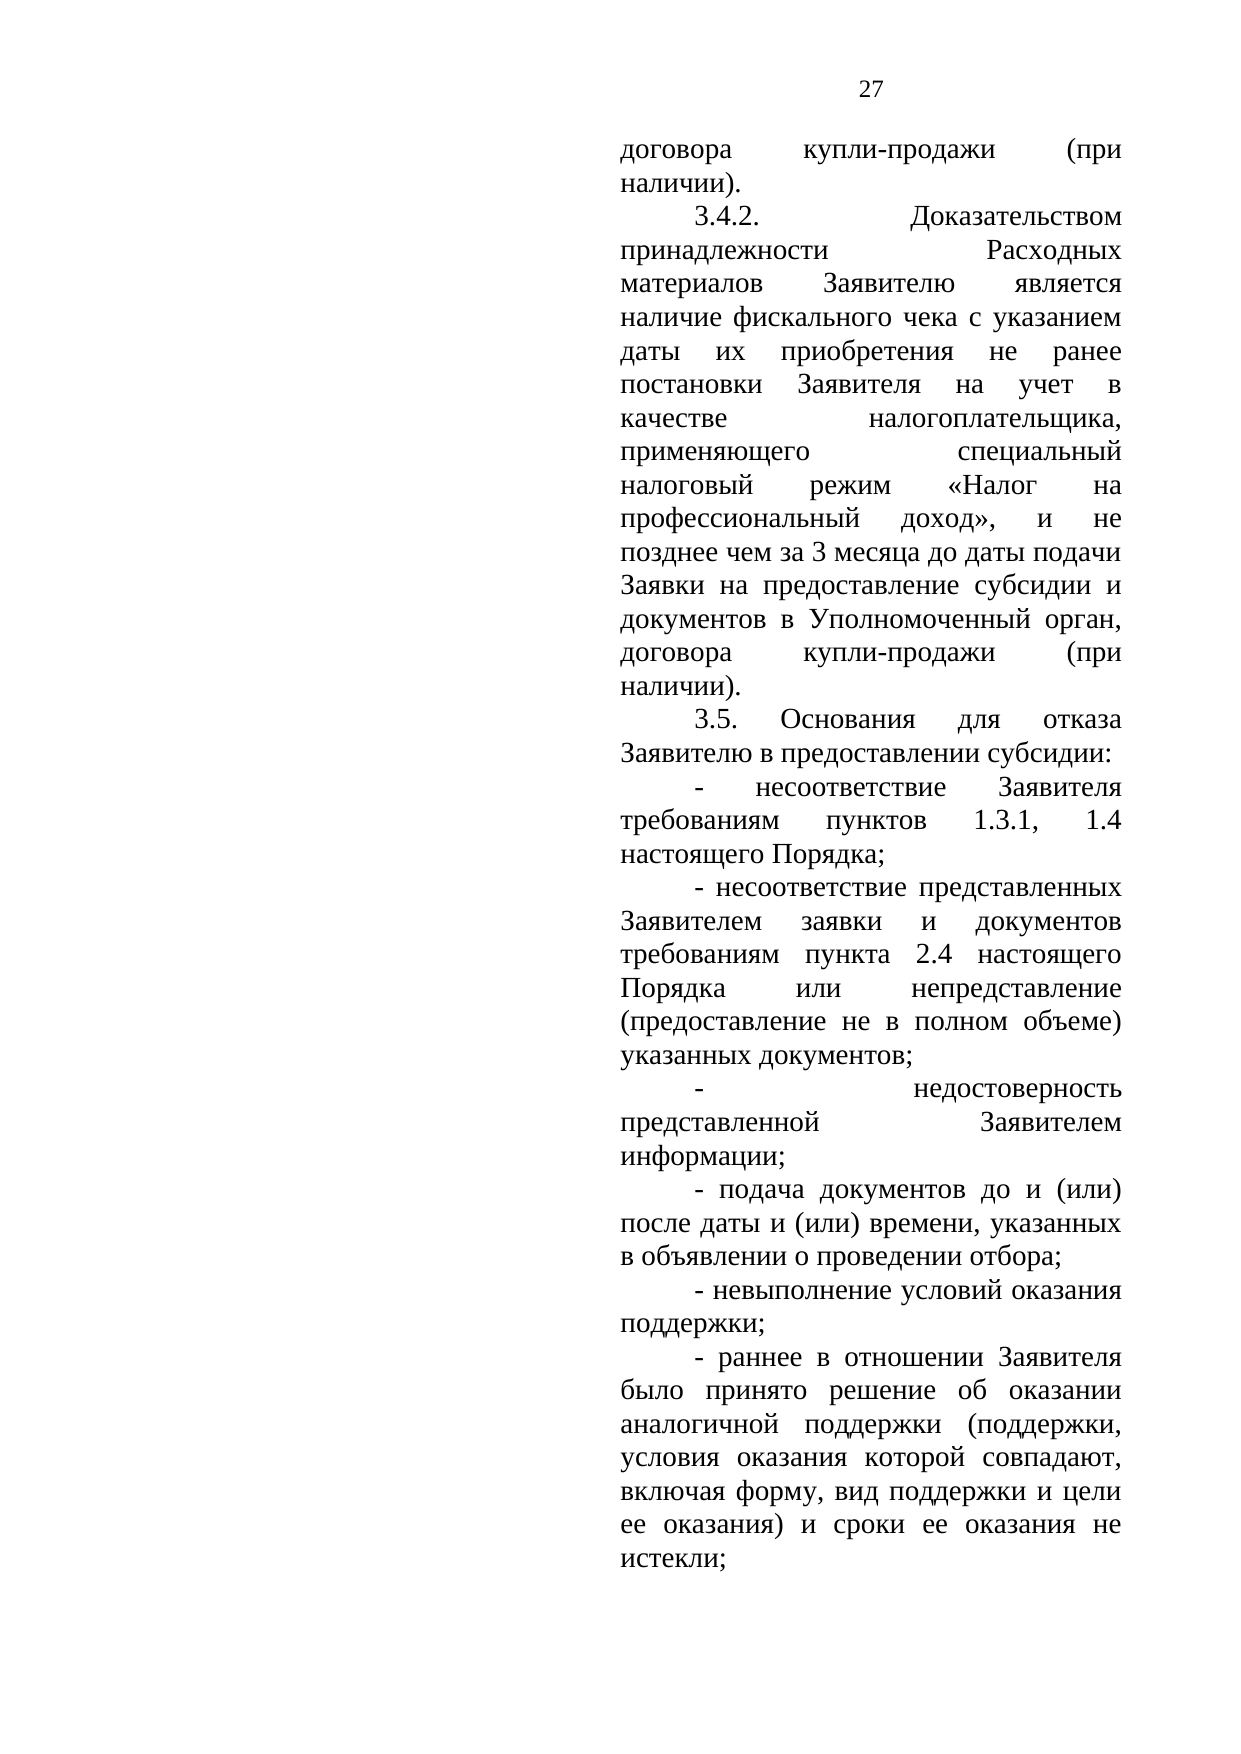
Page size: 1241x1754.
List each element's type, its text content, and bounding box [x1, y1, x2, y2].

text 3.5. Основания для отказа Заявителю в предоставлении субсидии: [620, 702, 1122, 769]
text - подача документов до и (или) после даты и (или) времени, указанных в объявлении о проведении отбора; [620, 1171, 1122, 1272]
text 3.4.2. Доказательством принадлежности Расходных материалов Заявителю является наличие фискального чека с указанием даты их приобретения не ранее постановки Заявителя на учет в качестве налогоплательщика, применяющего специальный налоговый режим «Налог на профессиональный доход», и не позднее чем за 3 месяца до даты подачи Заявки на предоставление субсидии и документов в Уполномоченный орган, договора купли-продажи (при наличии). [620, 198, 1122, 702]
text - раннее в отношении Заявителя было принято решение об оказании аналогичной поддержки (поддержки, условия оказания которой совпадают, включая форму, вид поддержки и цели ее оказания) и сроки ее оказания не истекли; [620, 1339, 1122, 1574]
text - недостоверность представленной Заявителем информации; [620, 1071, 1122, 1171]
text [620, 131, 1122, 198]
text - несоответствие Заявителя требованиям пунктов 1.3.1, 1.4 настоящего Порядка; [620, 769, 1122, 869]
text - несоответствие представленных Заявителем заявки и документов требованиям пункта 2.4 настоящего Порядка или непредставление (предоставление не в полном объеме) указанных документов; [620, 869, 1122, 1071]
text - невыполнение условий оказания поддержки; [620, 1272, 1122, 1339]
